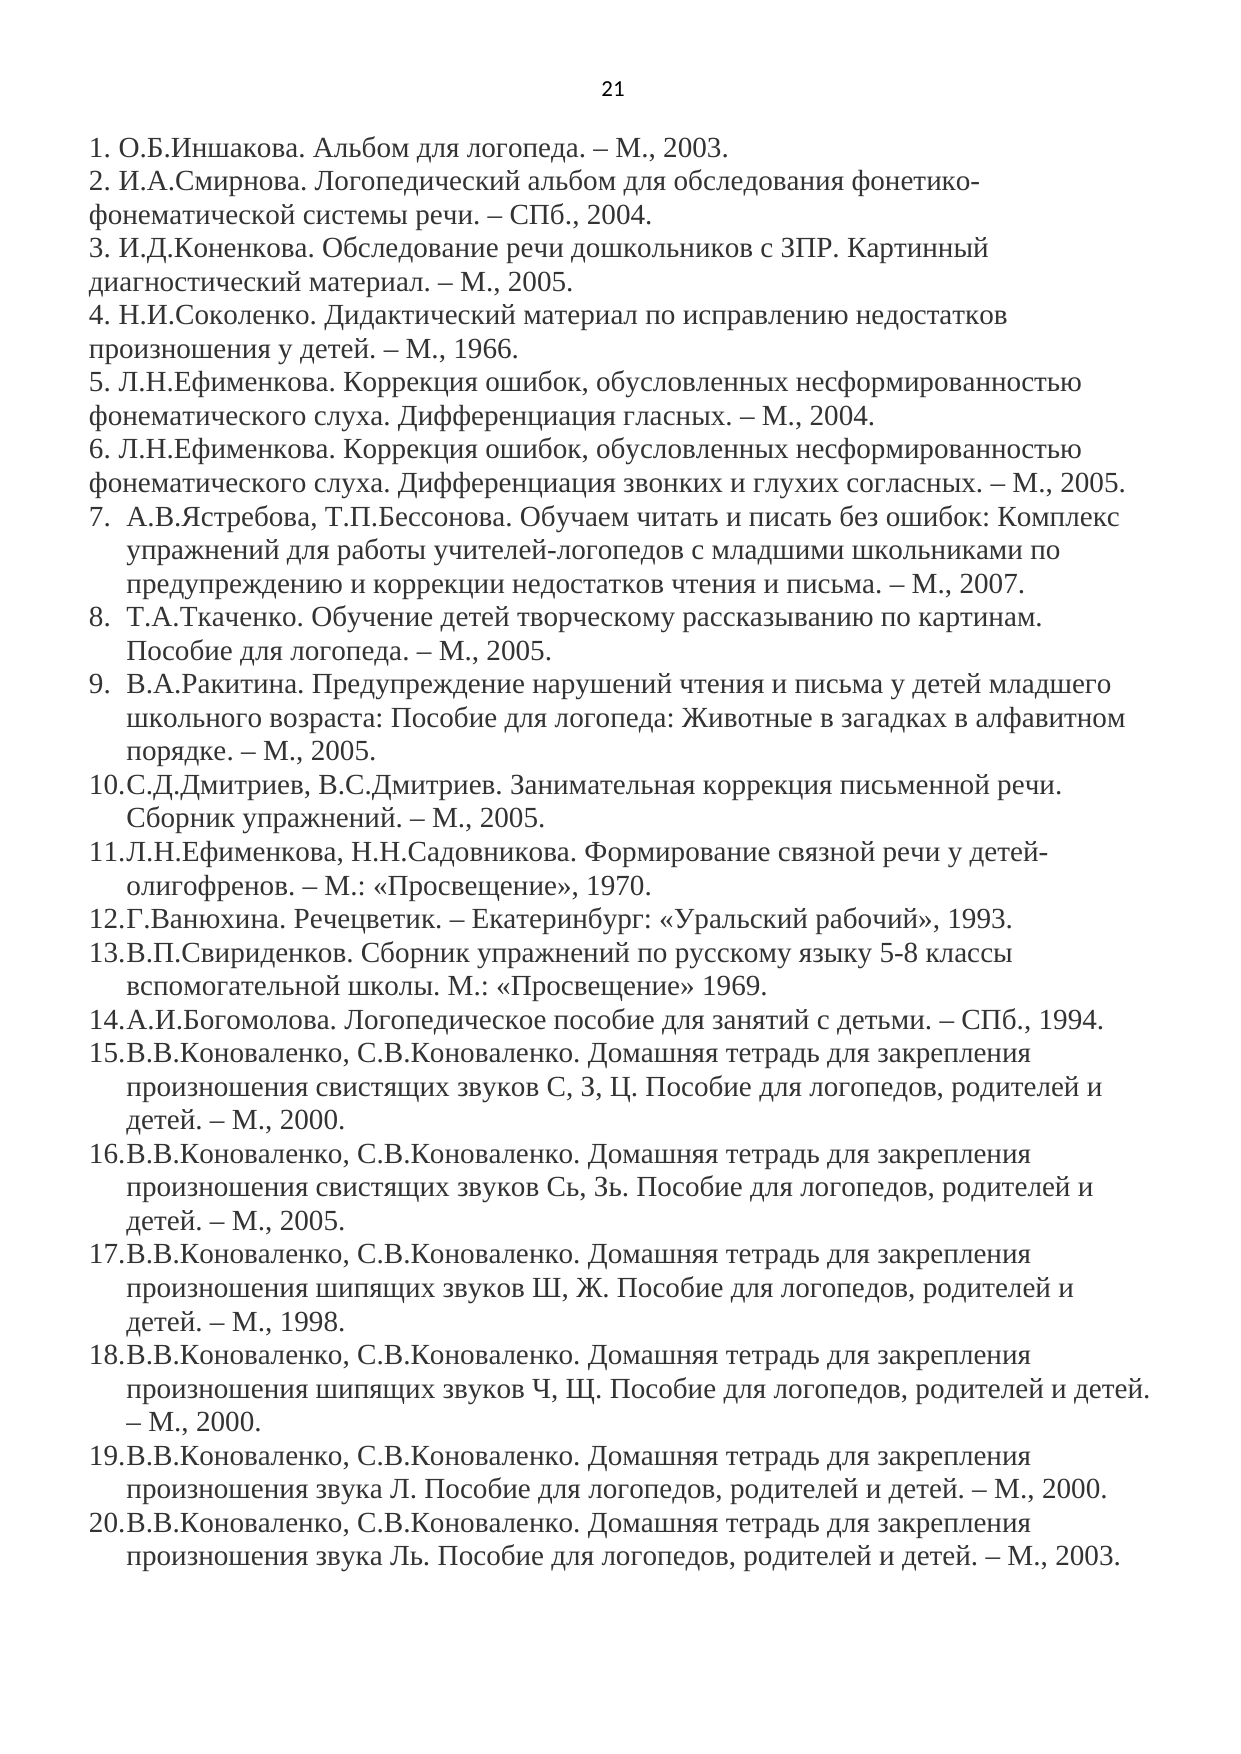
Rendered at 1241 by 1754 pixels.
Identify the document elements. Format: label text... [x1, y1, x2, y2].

list Н.И.Соколенко. Дидактический материал по исправлению недостатков произношения у детей. – М., 1966. [89, 297, 1152, 364]
list В.В.Коноваленко, С.В.Коноваленко. Домашняя тетрадь для закрепления произношения шипящих звуков Ч, Щ. Пособие для логопедов, родителей и детей. – М., 2000. [89, 1337, 1152, 1438]
list О.Б.Иншакова. Альбом для логопеда. – М., 2003. [89, 130, 1152, 163]
list В.В.Коноваленко, С.В.Коноваленко. Домашняя тетрадь для закрепления произношения свистящих звуков Сь, Зь. Пособие для логопедов, родителей и детей. – М., 2005. [89, 1136, 1152, 1237]
list В.А.Ракитина. Предупреждение нарушений чтения и письма у детей младшего школьного возраста: Пособие для логопеда: Животные в загадках в алфавитном порядке. – М., 2005. [89, 666, 1152, 767]
list В.В.Коноваленко, С.В.Коноваленко. Домашняя тетрадь для закрепления произношения шипящих звуков Ш, Ж. Пособие для логопедов, родителей и детей. – М., 1998. [89, 1237, 1152, 1337]
list Т.А.Ткаченко. Обучение детей творческому рассказыванию по картинам. Пособие для логопеда. – М., 2005. [89, 599, 1152, 666]
list Л.Н.Ефименкова. Коррекция ошибок, обусловленных несформированностью фонематического слуха. Дифференциация звонких и глухих согласных. – М., 2005. [89, 432, 1152, 499]
list С.Д.Дмитриев, В.С.Дмитриев. Занимательная коррекция письменной речи. Сборник упражнений. – М., 2005. [89, 767, 1152, 834]
list В.П.Свириденков. Сборник упражнений по русскому языку 5-8 классы вспомогательной школы. М.: «Просвещение» 1969. [89, 935, 1152, 1002]
list В.В.Коноваленко, С.В.Коноваленко. Домашняя тетрадь для закрепления произношения звука Л. Пособие для логопедов, родителей и детей. – М., 2000. [89, 1438, 1152, 1505]
list Л.Н.Ефименкова, Н.Н.Садовникова. Формирование связной речи у детей-олигофренов. – М.: «Просвещение», 1970. [89, 834, 1152, 901]
list И.Д.Коненкова. Обследование речи дошкольников с ЗПР. Картинный диагностический материал. – М., 2005. [89, 230, 1152, 297]
list А.В.Ястребова, Т.П.Бессонова. Обучаем читать и писать без ошибок: Комплекс упражнений для работы учителей-логопедов с младшими школьниками по предупреждению и коррекции недостатков чтения и письма. – М., 2007. [89, 499, 1152, 599]
list Л.Н.Ефименкова. Коррекция ошибок, обусловленных несформированностью фонематического слуха. Дифференциация гласных. – М., 2004. [89, 364, 1152, 432]
list В.В.Коноваленко, С.В.Коноваленко. Домашняя тетрадь для закрепления произношения свистящих звуков С, З, Ц. Пособие для логопедов, родителей и детей. – М., 2000. [89, 1035, 1152, 1136]
list А.И.Богомолова. Логопедическое пособие для занятий с детьми. – СПб., 1994. [89, 1002, 1152, 1035]
list И.А.Смирнова. Логопедический альбом для обследования фонетико-фонематической системы речи. – СПб., 2004. [89, 163, 1152, 230]
list В.В.Коноваленко, С.В.Коноваленко. Домашняя тетрадь для закрепления произношения звука Ль. Пособие для логопедов, родителей и детей. – М., 2003. [89, 1505, 1152, 1572]
list Г.Ванюхина. Речецветик. – Екатеринбург: «Уральский рабочий», 1993. [89, 901, 1152, 935]
